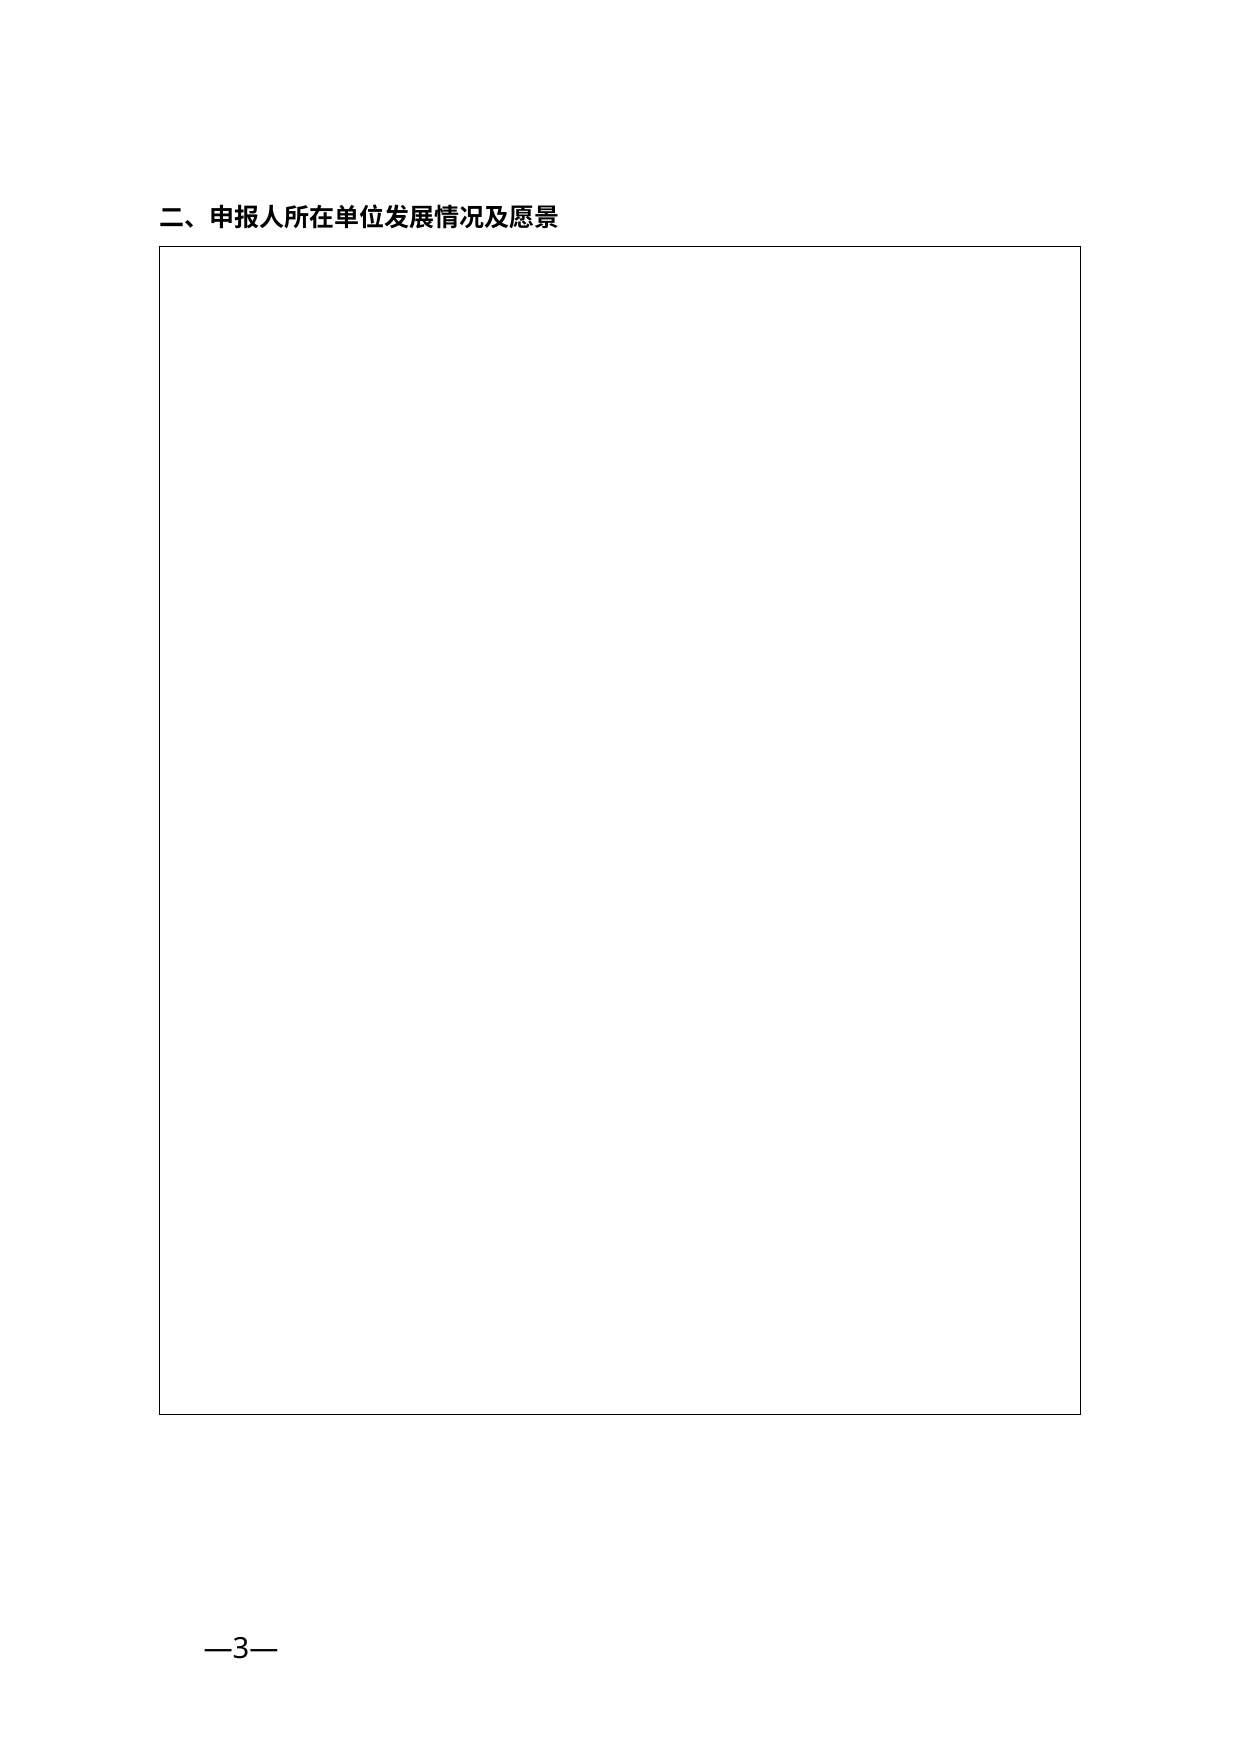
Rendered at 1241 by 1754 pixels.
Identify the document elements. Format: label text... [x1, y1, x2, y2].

table_header [160, 247, 1080, 1414]
text 二、申报人所在单位发展情况及愿景 [159, 177, 1081, 239]
